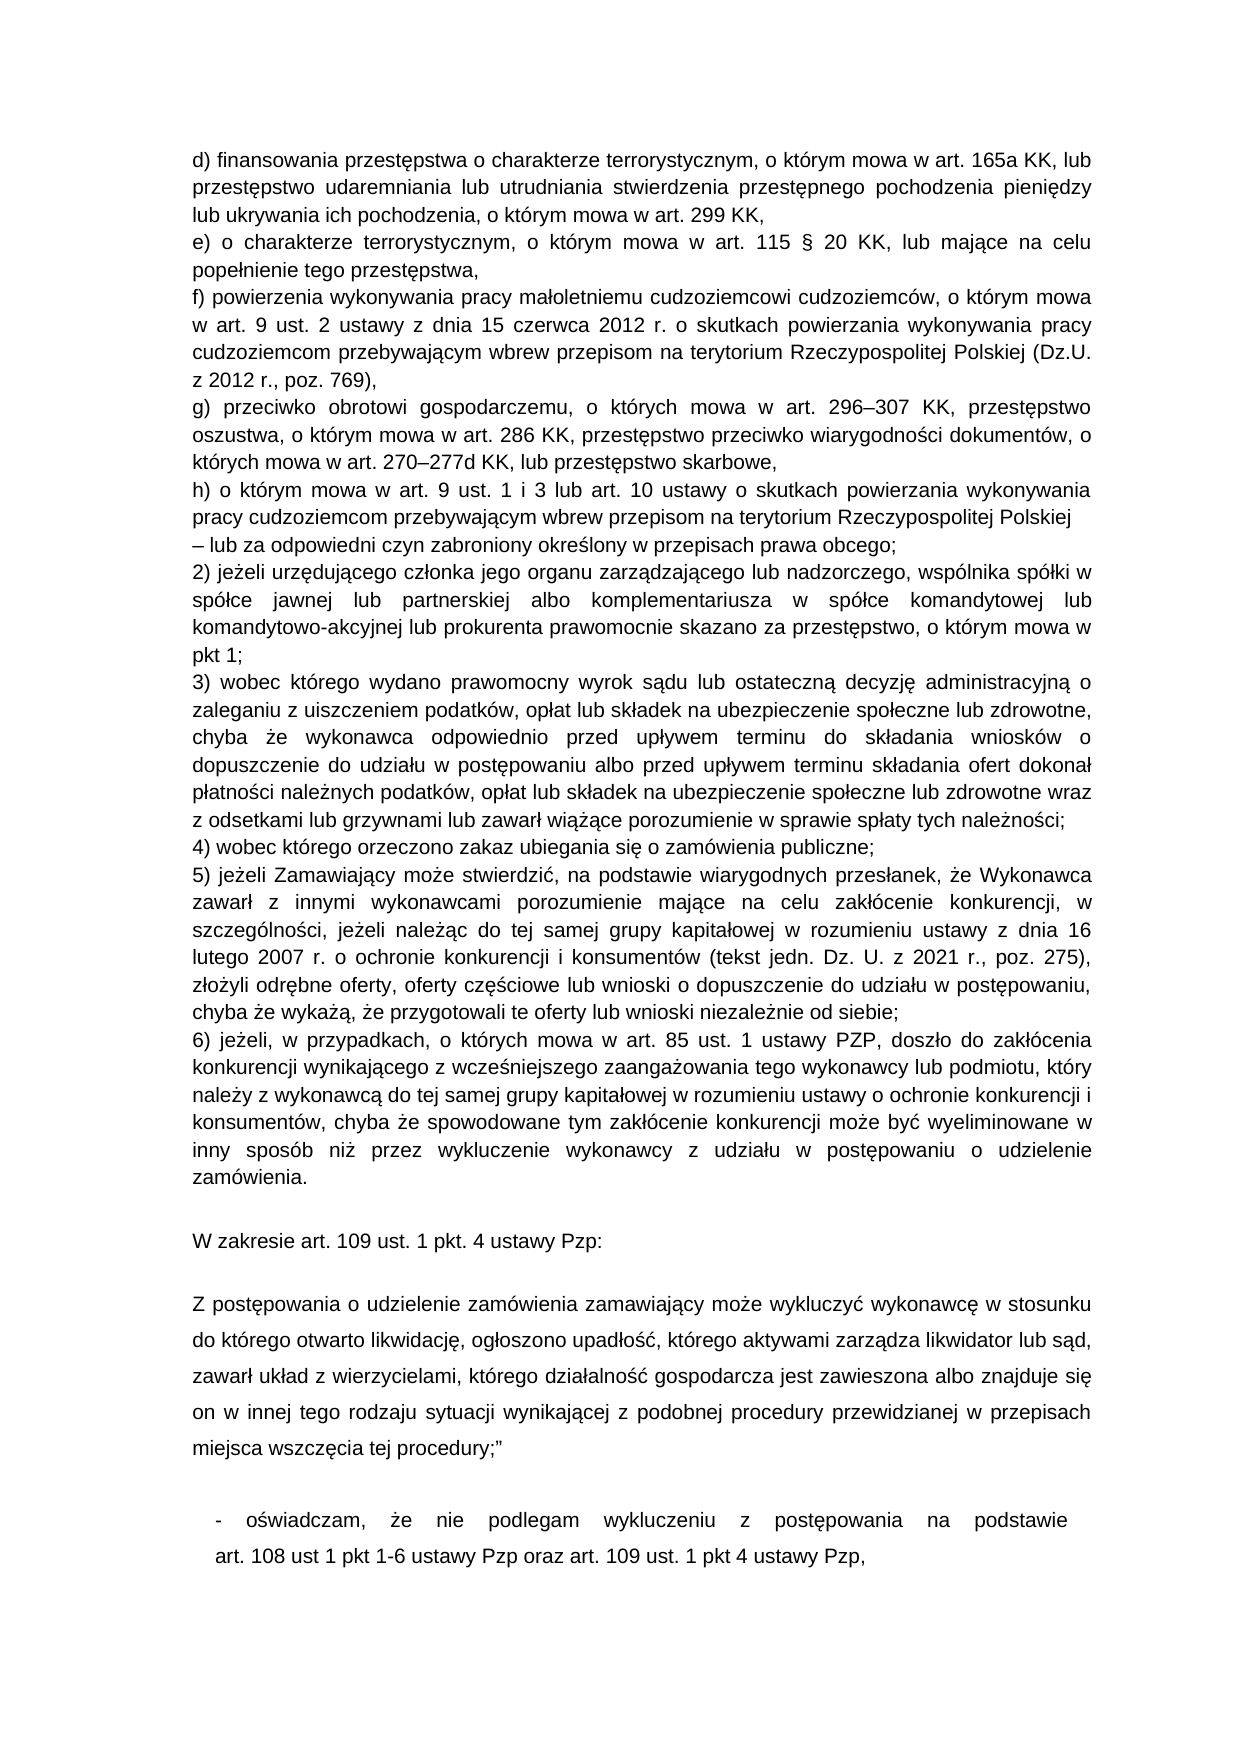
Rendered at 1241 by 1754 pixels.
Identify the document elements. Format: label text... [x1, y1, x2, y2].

text - oświadczam, że nie podlegam wykluczeniu z postępowania na podstawie art. 108 ust 1 pkt 1-6 ustawy Pzp oraz art. 109 ust. 1 pkt 4 ustawy Pzp, [215, 1508, 1093, 1567]
text 3) wobec którego wydano prawomocny wyrok sądu lub ostateczną decyzję administracyjną o zaleganiu z uiszczeniem podatków, opłat lub składek na ubezpieczenie społeczne lub zdrowotne, chyba że wykonawca odpowiednio przed upływem terminu do składania wniosków o dopuszczenie do udziału w postępowaniu albo przed upływem terminu składania ofert dokonał płatności należnych podatków, opłat lub składek na ubezpieczenie społeczne lub zdrowotne wraz z odsetkami lub grzywnami lub zawarł wiążące porozumienie w sprawie spłaty tych należności; [192, 670, 1093, 832]
text – lub za odpowiedni czyn zabroniony określony w przepisach prawa obcego; [192, 533, 1093, 557]
text h) o którym mowa w art. 9 ust. 1 i 3 lub art. 10 ustawy o skutkach powierzania wykonywania pracy cudzoziemcom przebywającym wbrew przepisom na terytorium Rzeczypospolitej Polskiej [192, 478, 1093, 529]
text f) powierzenia wykonywania pracy małoletniemu cudzoziemcowi cudzoziemców, o którym mowa w art. 9 ust. 2 ustawy z dnia 15 czerwca 2012 r. o skutkach powierzania wykonywania pracy cudzoziemcom przebywającym wbrew przepisom na terytorium Rzeczypospolitej Polskiej (Dz.U. z 2012 r., poz. 769), [192, 285, 1093, 392]
text g) przeciwko obrotowi gospodarczemu, o których mowa w art. 296–307 KK, przestępstwo oszustwa, o którym mowa w art. 286 KK, przestępstwo przeciwko wiarygodności dokumentów, o których mowa w art. 270–277d KK, lub przestępstwo skarbowe, [192, 395, 1093, 474]
text 6) jeżeli, w przypadkach, o których mowa w art. 85 ust. 1 ustawy PZP, doszło do zakłócenia konkurencji wynikającego z wcześniejszego zaangażowania tego wykonawcy lub podmiotu, który należy z wykonawcą do tej samej grupy kapitałowej w rozumieniu ustawy o ochronie konkurencji i konsumentów, chyba że spowodowane tym zakłócenie konkurencji może być wyeliminowane w inny sposób niż przez wykluczenie wykonawcy z udziału w postępowaniu o udzielenie zamówienia. [192, 1028, 1093, 1189]
text 2) jeżeli urzędującego członka jego organu zarządzającego lub nadzorczego, wspólnika spółki w spółce jawnej lub partnerskiej albo komplementariusza w spółce komandytowej lub komandytowo-akcyjnej lub prokurenta prawomocnie skazano za przestępstwo, o którym mowa w pkt 1; [192, 560, 1093, 667]
text 4) wobec którego orzeczono zakaz ubiegania się o zamówienia publiczne; [192, 835, 1093, 859]
text Z postępowania o udzielenie zamówienia zamawiający może wykluczyć wykonawcę w stosunku do którego otwarto likwidację, ogłoszono upadłość, którego aktywami zarządza likwidator lub sąd, zawarł układ z wierzycielami, którego działalność gospodarcza jest zawieszona albo znajduje się on w innej tego rodzaju sytuacji wynikającej z podobnej procedury przewidzianej w przepisach miejsca wszczęcia tej procedury;” [192, 1292, 1093, 1460]
text e) o charakterze terrorystycznym, o którym mowa w art. 115 § 20 KK, lub mające na celu popełnienie tego przestępstwa, [192, 230, 1093, 282]
text d) finansowania przestępstwa o charakterze terrorystycznym, o którym mowa w art. 165a KK, lub przestępstwo udaremniania lub utrudniania stwierdzenia przestępnego pochodzenia pieniędzy lub ukrywania ich pochodzenia, o którym mowa w art. 299 KK, [192, 148, 1093, 227]
text 5) jeżeli Zamawiający może stwierdzić, na podstawie wiarygodnych przesłanek, że Wykonawca zawarł z innymi wykonawcami porozumienie mające na celu zakłócenie konkurencji, w szczególności, jeżeli należąc do tej samej grupy kapitałowej w rozumieniu ustawy z dnia 16 lutego 2007 r. o ochronie konkurencji i konsumentów (tekst jedn. Dz. U. z 2021 r., poz. 275), złożyli odrębne oferty, oferty częściowe lub wnioski o dopuszczenie do udziału w postępowaniu, chyba że wykażą, że przygotowali te oferty lub wnioski niezależnie od siebie; [192, 863, 1093, 1024]
text W zakresie art. 109 ust. 1 pkt. 4 ustawy Pzp: [192, 1228, 1093, 1252]
